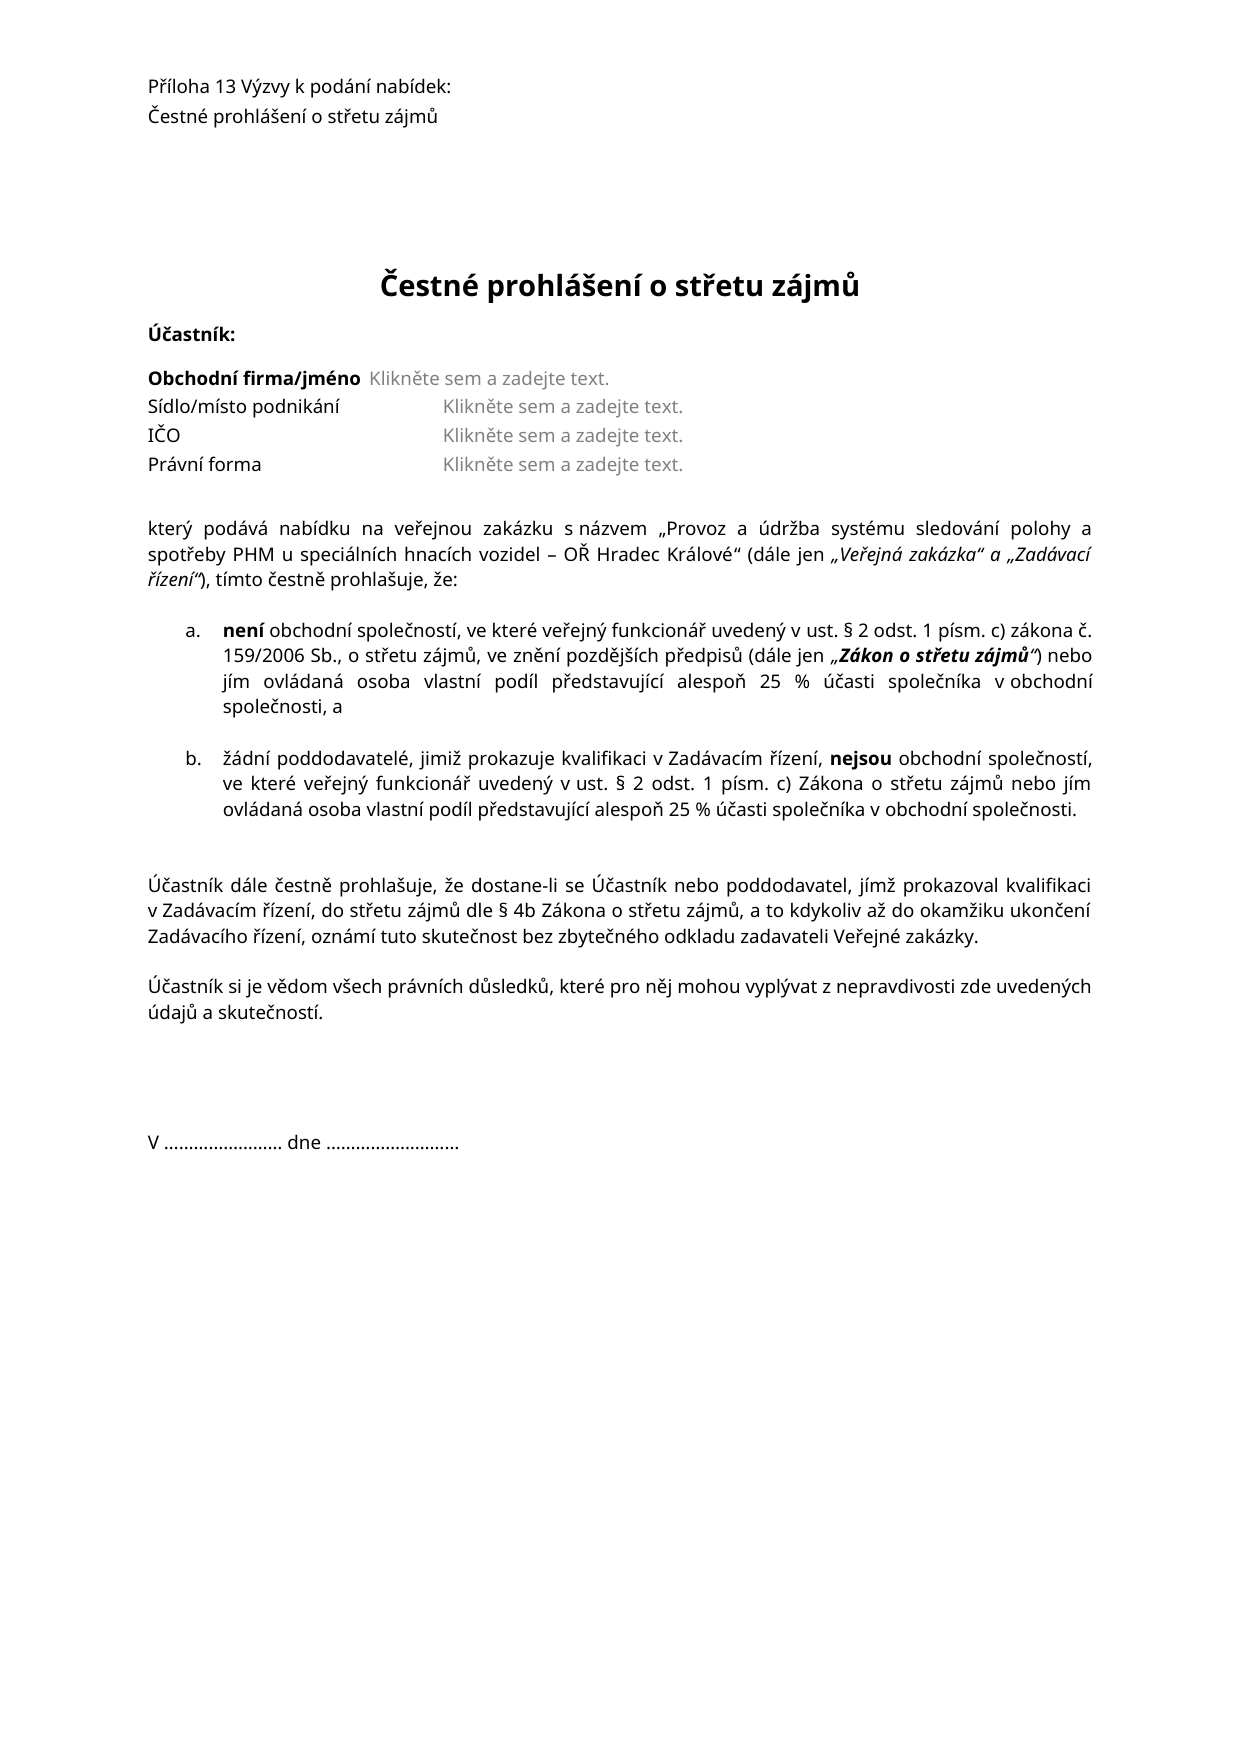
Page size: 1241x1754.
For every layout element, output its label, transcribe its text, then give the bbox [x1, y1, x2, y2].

text který podává nabídku na veřejnou zakázku s názvem „Provoz a údržba systému sledování polohy a spotřeby PHM u speciálních hnacích vozidel – OŘ Hradec Králové“ (dále jen „Veřejná zakázka“ a „Zadávací řízení“), tímto čestně prohlašuje, že: [148, 516, 1093, 592]
text Sídlo/místo podnikání [148, 391, 1093, 420]
list žádní poddodavatelé, jimiž prokazuje kvalifikaci v Zadávacím řízení, nejsou obchodní společností, ve které veřejný funkcionář uvedený v ust. § 2 odst. 1 písm. c) Zákona o střetu zájmů nebo jím ovládaná osoba vlastní podíl představující alespoň 25 % účasti společníka v obchodní společnosti. [185, 745, 1093, 821]
text Účastník si je vědom všech právních důsledků, které pro něj mohou vyplývat z nepravdivosti zde uvedených údajů a skutečností. [148, 973, 1093, 1024]
text Účastník dále čestně prohlašuje, že dostane-li se Účastník nebo poddodavatel, jímž prokazoval kvalifikaci v Zadávacím řízení, do střetu zájmů dle § 4b Zákona o střetu zájmů, a to kdykoliv až do okamžiku ukončení Zadávacího řízení, oznámí tuto skutečnost bez zbytečného odkladu zadavateli Veřejné zakázky. [148, 872, 1093, 948]
text Právní forma [148, 449, 1093, 478]
text Účastník: [148, 321, 1093, 347]
text Čestné prohlášení o střetu zájmů [148, 265, 1093, 305]
list není obchodní společností, ve které veřejný funkcionář uvedený v ust. § 2 odst. 1 písm. c) zákona č. 159/2006 Sb., o střetu zájmů, ve znění pozdějších předpisů (dále jen „Zákon o střetu zájmů“) nebo jím ovládaná osoba vlastní podíl představující alespoň 25 % účasti společníka v obchodní společnosti, a [185, 617, 1093, 719]
text Obchodní firma/jméno [148, 362, 1093, 391]
text V …………………… dne ……………………… [148, 1126, 1092, 1155]
text IČO [148, 420, 1093, 449]
